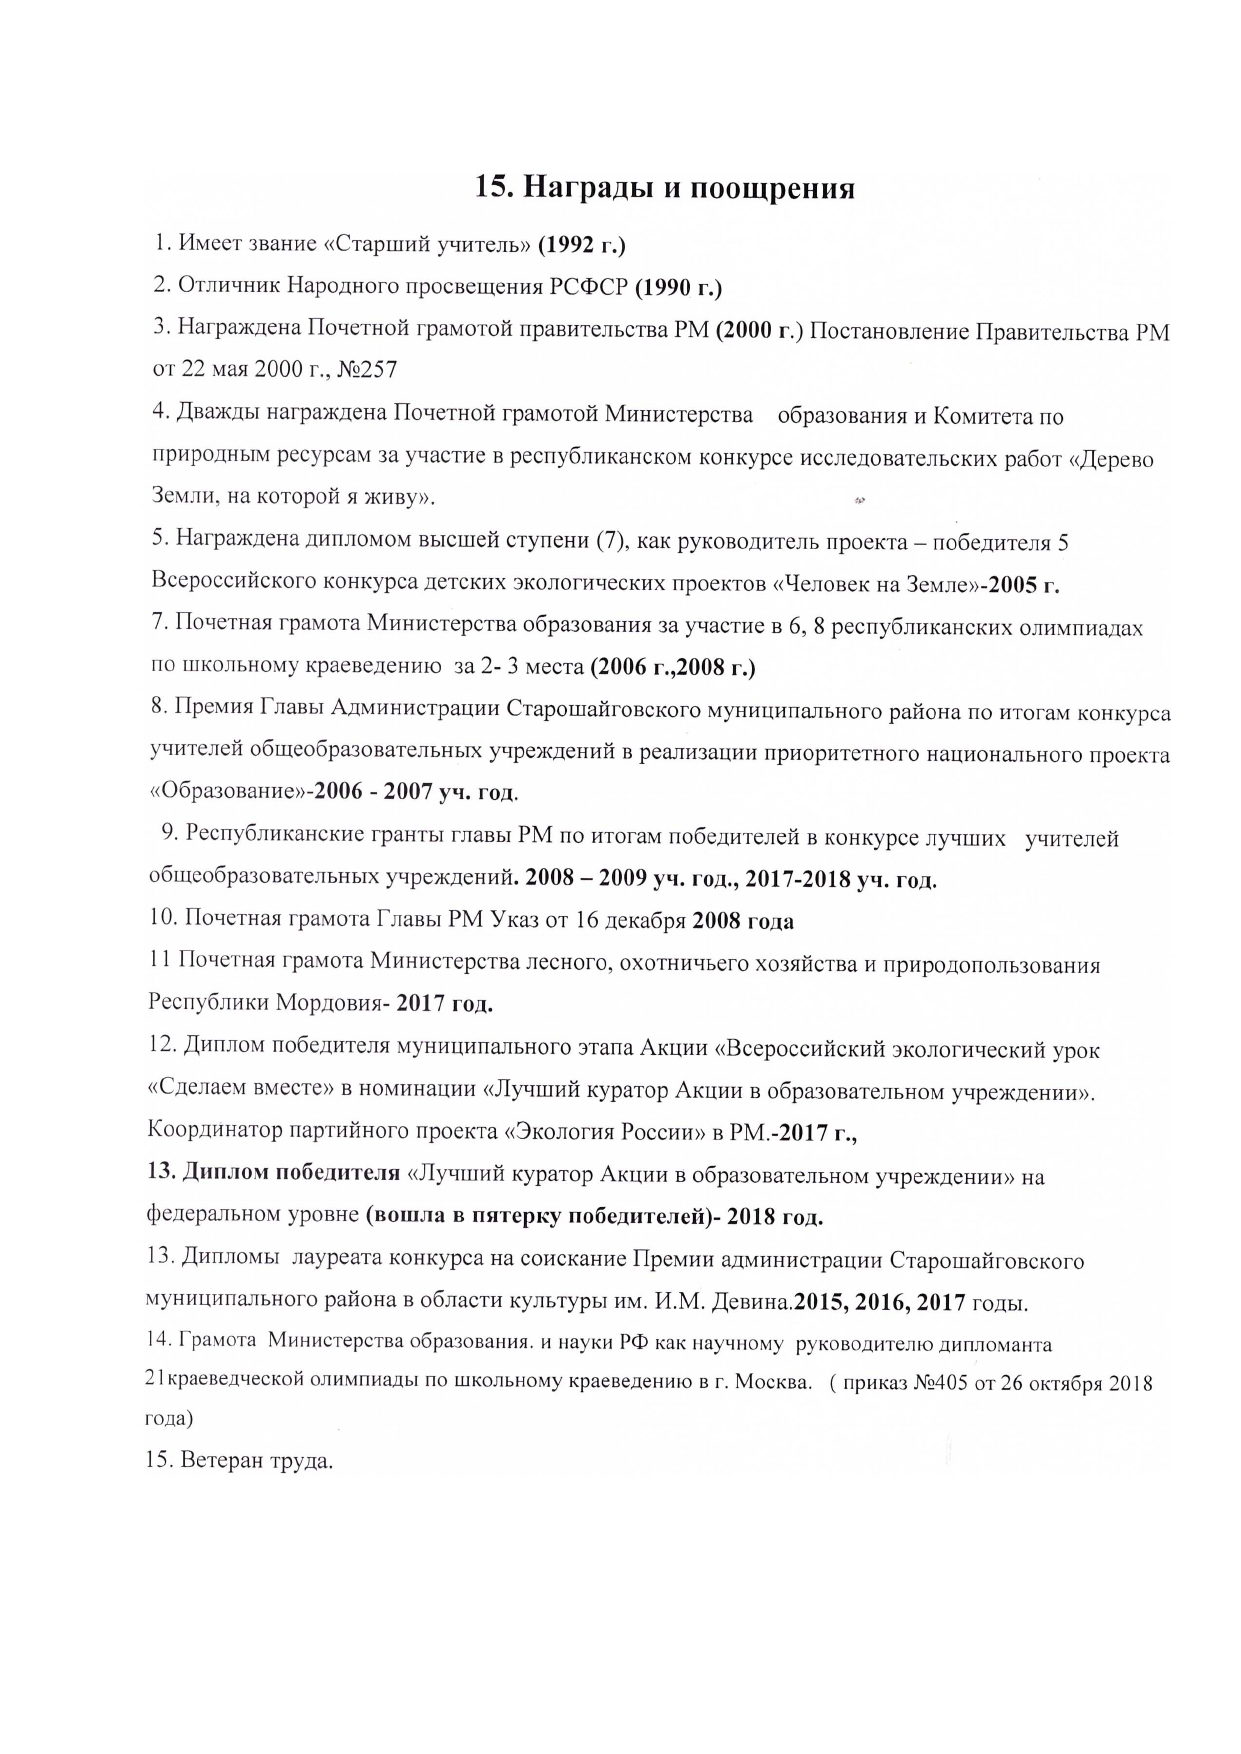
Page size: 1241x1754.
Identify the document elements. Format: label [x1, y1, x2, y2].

picture [132, 161, 1182, 1486]
